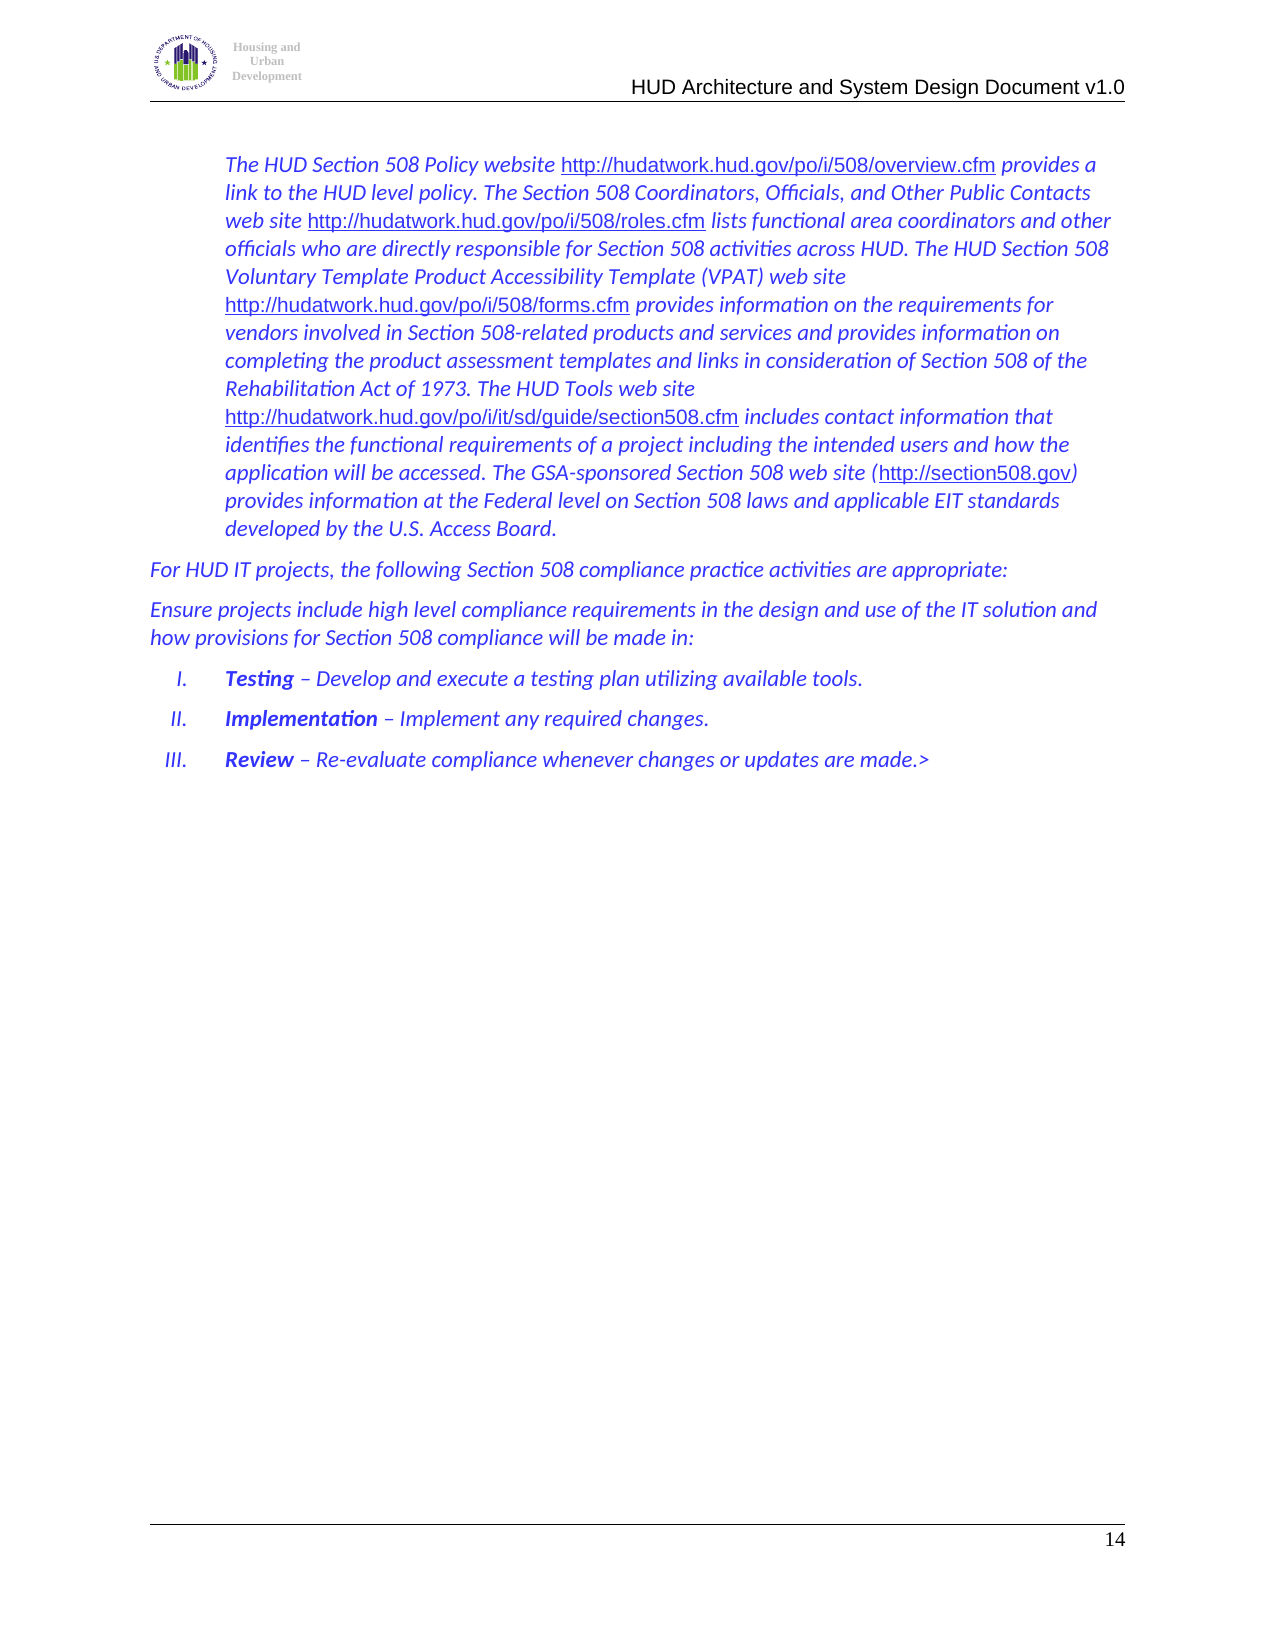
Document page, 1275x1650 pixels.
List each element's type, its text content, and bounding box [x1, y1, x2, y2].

text Ensure projects include high level compliance requirements in the design and use of the IT solution and how provisions for Section 508 compliance will be made in: [150, 595, 1125, 651]
list Implementation – Implement any required changes. [187, 704, 1125, 732]
text The HUD Section 508 Policy website http://hudatwork.hud.gov/po/i/508/overview.cfm provides a link to the HUD level policy. The Section 508 Coordinators, Officials, and Other Public Contacts web site http://hudatwork.hud.gov/po/i/508/roles.cfm lists functional area coordinators and other officials who are directly responsible for Section 508 activities across HUD. The HUD Section 508 Voluntary Template Product Accessibility Template (VPAT) web site http://hudatwork.hud.gov/po/i/508/forms.cfm provides information on the requirements for vendors involved in Section 508-related products and services and provides information on completing the product assessment templates and links in consideration of Section 508 of the Rehabilitation Act of 1973. The HUD Tools web site http://hudatwork.hud.gov/po/i/it/sd/guide/section508.cfm includes contact information that identifies the functional requirements of a project including the intended users and how the application will be accessed. The GSA-sponsored Section 508 web site (http://section508.gov) provides information at the Federal level on Section 508 laws and applicable EIT standards developed by the U.S. Access Board. [225, 150, 1125, 542]
list Review – Re-evaluate compliance whenever changes or updates are made.> [187, 745, 1125, 773]
list Testing – Develop and execute a testing plan utilizing available tools. [187, 664, 1125, 692]
text For HUD IT projects, the following Section 508 compliance practice activities are appropriate: [150, 555, 1125, 583]
